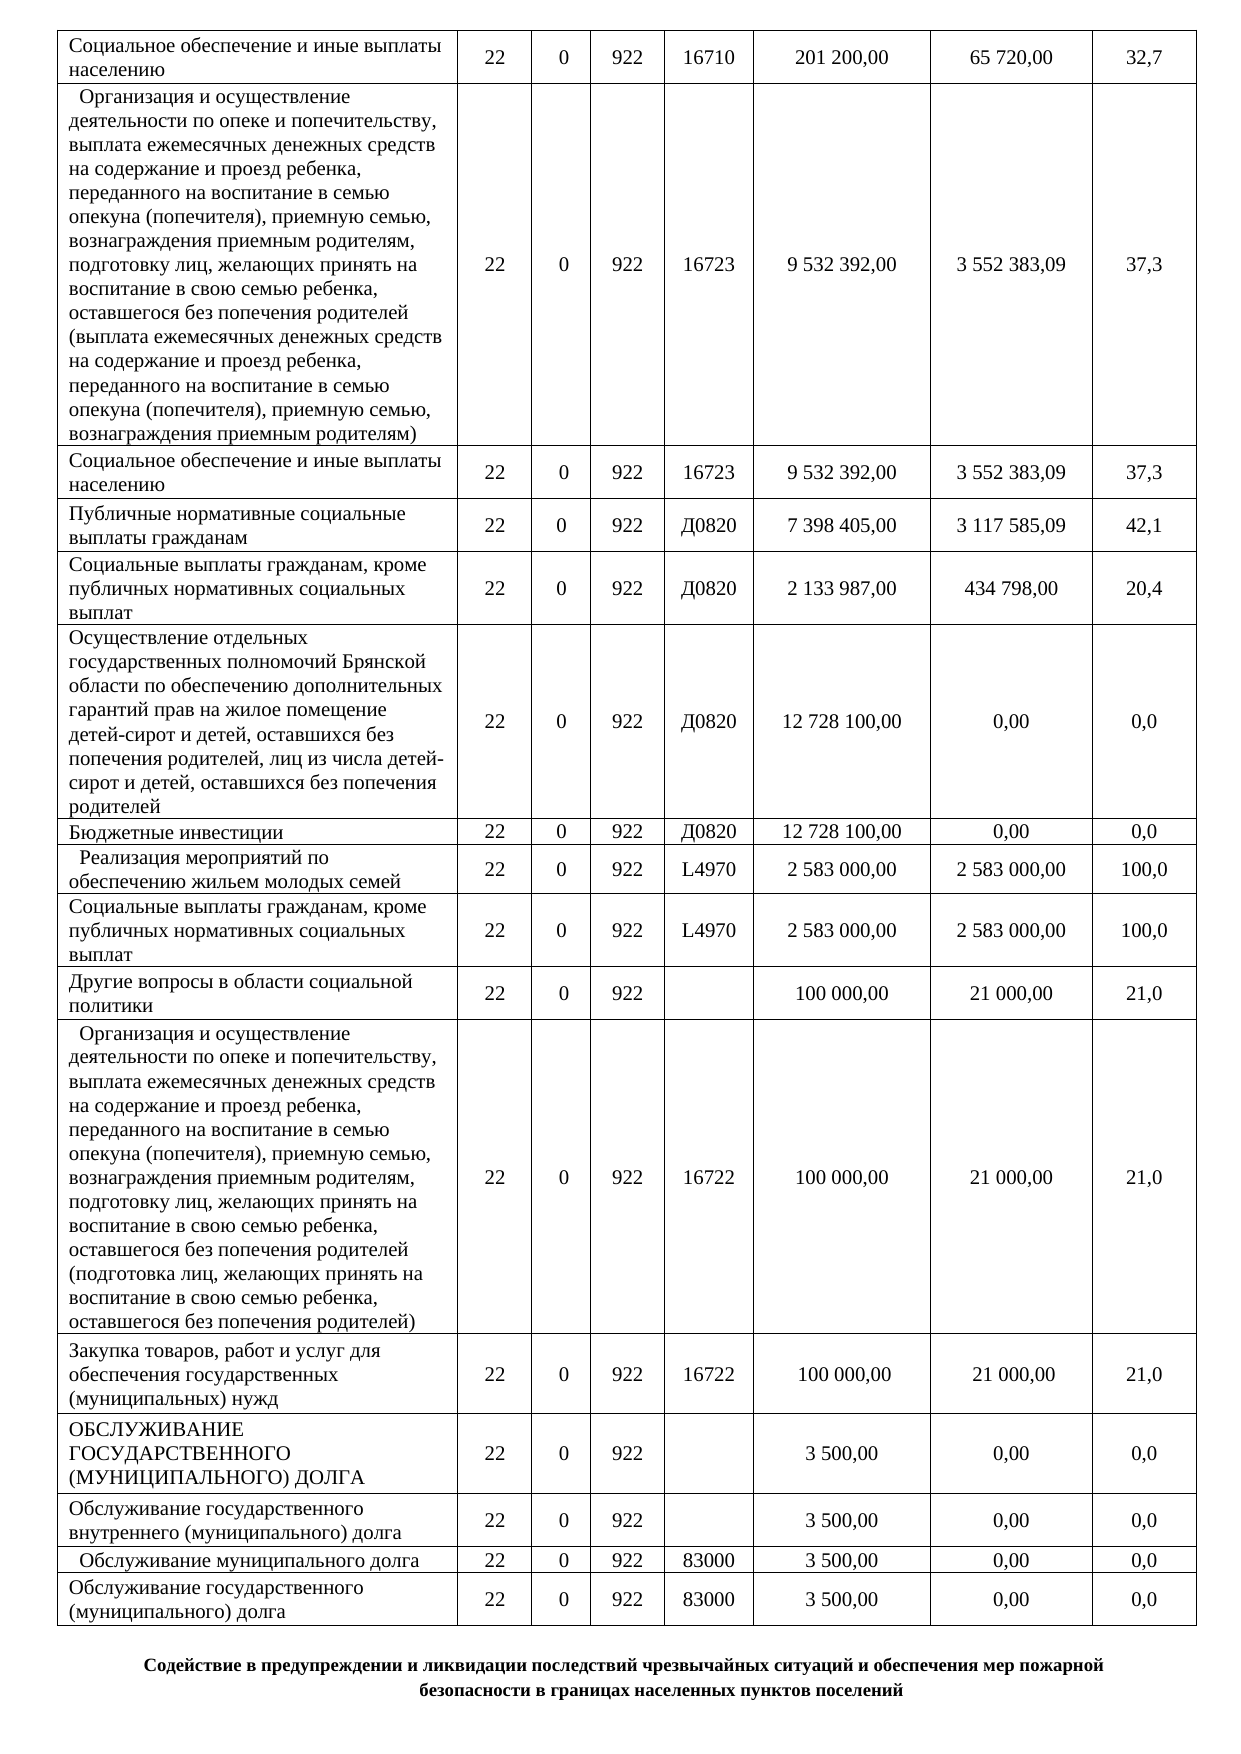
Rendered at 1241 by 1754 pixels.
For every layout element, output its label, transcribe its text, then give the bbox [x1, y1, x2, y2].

table_cell 922 [591, 31, 664, 83]
table_cell Закупка товаров, работ и услуг для обеспечения государственных (муниципальных) нужд [58, 1334, 457, 1413]
table_cell 100 000,00 [754, 967, 930, 1019]
table_cell Публичные нормативные социальные выплаты гражданам [58, 499, 457, 551]
table_cell 22 [458, 84, 531, 445]
table_cell 32,7 [1093, 31, 1196, 83]
table_cell 0,00 [931, 1494, 1092, 1546]
table_cell 3 117 585,09 [931, 499, 1092, 551]
table_cell 9 532 392,00 [754, 446, 930, 498]
table_cell Д0820 [665, 499, 753, 551]
table_cell 3 500,00 [754, 1494, 930, 1546]
table_cell 0,00 [931, 1573, 1092, 1625]
table_cell 922 [591, 499, 664, 551]
table_cell 3 500,00 [754, 1547, 930, 1572]
table_cell 100,0 [1093, 894, 1196, 966]
table_cell 12 728 100,00 [754, 819, 930, 844]
table_cell Д0820 [665, 625, 753, 818]
table_cell 2 583 000,00 [931, 894, 1092, 966]
table_cell 16710 [665, 31, 753, 83]
table_cell 21,0 [1093, 967, 1196, 1019]
table_cell 16723 [665, 84, 753, 445]
table_cell [665, 1414, 753, 1493]
table_cell 0,0 [1093, 1573, 1196, 1625]
table_cell 22 [458, 1547, 531, 1572]
text Содействие в предупреждении и ликвидации последствий чрезвычайных ситуаций и обеспечения мер пожарной [59, 1626, 1152, 1676]
table_cell 22 [458, 1414, 531, 1493]
table_cell Организация и осуществление деятельности по опеке и попечительству, выплата ежемесячных денежных средств на содержание и проезд ребенка, переданного на воспитание в семью опекуна (попечителя), приемную семью, вознаграждения приемным родителям, подготовку лиц, желающих принять на воспитание в свою семью ребенка, оставшегося без попечения родителей (выплата ежемесячных денежных средств на содержание и проезд ребенка, переданного на воспитание в семью опекуна (попечителя), приемную семью, вознаграждения приемным родителям) [58, 84, 457, 445]
table_cell 37,3 [1093, 446, 1196, 498]
table_cell 0 [532, 967, 590, 1019]
table_cell 0,00 [931, 625, 1092, 818]
table_cell 21,0 [1093, 1334, 1196, 1413]
table_cell L4970 [665, 845, 753, 893]
table_cell 922 [591, 1334, 664, 1413]
table_cell 0 [532, 845, 590, 893]
table_cell 16722 [665, 1334, 753, 1413]
table_cell 0 [532, 819, 590, 844]
table_cell 0 [532, 625, 590, 818]
table_cell 922 [591, 84, 664, 445]
table_cell 42,1 [1093, 499, 1196, 551]
table_cell 22 [458, 552, 531, 624]
table_cell 0,00 [931, 1547, 1092, 1572]
table_cell [665, 1494, 753, 1546]
table_cell 3 500,00 [754, 1573, 930, 1625]
table_cell 201 200,00 [754, 31, 930, 83]
table_cell 0 [532, 84, 590, 445]
table_cell 22 [458, 845, 531, 893]
table_cell 9 532 392,00 [754, 84, 930, 445]
table_cell 20,4 [1093, 552, 1196, 624]
table_cell Осуществление отдельных государственных полномочий Брянской области по обеспечению дополнительных гарантий прав на жилое помещение детей-сирот и детей, оставшихся без попечения родителей, лиц из числа детей-сирот и детей, оставшихся без попечения родителей [58, 625, 457, 818]
table_cell 22 [458, 1494, 531, 1546]
table_cell 922 [591, 1020, 664, 1333]
table_cell Организация и осуществление деятельности по опеке и попечительству, выплата ежемесячных денежных средств на содержание и проезд ребенка, переданного на воспитание в семью опекуна (попечителя), приемную семью, вознаграждения приемным родителям, подготовку лиц, желающих принять на воспитание в свою семью ребенка, оставшегося без попечения родителей (подготовка лиц, желающих принять на воспитание в свою семью ребенка, оставшегося без попечения родителей) [58, 1020, 457, 1333]
table_cell 922 [591, 1547, 664, 1572]
table_cell 16723 [665, 446, 753, 498]
table_cell Обслуживание государственного (муниципального) долга [58, 1573, 457, 1625]
table_cell 22 [458, 894, 531, 966]
table_cell 0,0 [1093, 1414, 1196, 1493]
table_cell 0 [532, 31, 590, 83]
table_cell 434 798,00 [931, 552, 1092, 624]
table_cell Другие вопросы в области социальной политики [58, 967, 457, 1019]
table_cell 922 [591, 1573, 664, 1625]
table_cell 21 000,00 [931, 1334, 1092, 1413]
table_cell 83000 [665, 1547, 753, 1572]
table_cell 22 [458, 967, 531, 1019]
table_cell 0 [532, 1414, 590, 1493]
table_cell 0,0 [1093, 1547, 1196, 1572]
table_cell 0 [532, 1334, 590, 1413]
table_cell 83000 [665, 1573, 753, 1625]
table_cell 22 [458, 1020, 531, 1333]
table_cell 0,00 [931, 1414, 1092, 1493]
table_cell 22 [458, 1334, 531, 1413]
table_cell 0 [532, 1020, 590, 1333]
table_cell 0,00 [931, 819, 1092, 844]
table_cell Обслуживание муниципального долга [58, 1547, 457, 1572]
table_cell 0,0 [1093, 625, 1196, 818]
table_cell L4970 [665, 894, 753, 966]
table_cell Д0820 [665, 819, 753, 844]
table_cell 21 000,00 [931, 1020, 1092, 1333]
table_cell 922 [591, 967, 664, 1019]
text безопасности в границах населенных пунктов поселений [59, 1679, 1152, 1701]
table_cell 22 [458, 819, 531, 844]
table_cell 22 [458, 446, 531, 498]
table_cell 0 [532, 552, 590, 624]
table_cell 922 [591, 552, 664, 624]
table_cell 0 [532, 894, 590, 966]
table_cell Социальные выплаты гражданам, кроме публичных нормативных социальных выплат [58, 894, 457, 966]
table_cell 2 133 987,00 [754, 552, 930, 624]
table_cell 3 552 383,09 [931, 84, 1092, 445]
table_cell 21,0 [1093, 1020, 1196, 1333]
table_cell 100,0 [1093, 845, 1196, 893]
table_cell 65 720,00 [931, 31, 1092, 83]
table_cell 922 [591, 819, 664, 844]
table_cell Д0820 [665, 552, 753, 624]
table_cell Социальное обеспечение и иные выплаты населению [58, 31, 457, 83]
table_cell 21 000,00 [931, 967, 1092, 1019]
table_cell 100 000,00 [754, 1020, 930, 1333]
table_cell 0 [532, 1494, 590, 1546]
table_cell 3 500,00 [754, 1414, 930, 1493]
table_cell 0 [532, 446, 590, 498]
table_cell Бюджетные инвестиции [58, 819, 457, 844]
table_cell 16722 [665, 1020, 753, 1333]
table_cell 2 583 000,00 [754, 894, 930, 966]
table_cell 22 [458, 625, 531, 818]
table_cell 922 [591, 894, 664, 966]
table_cell 922 [591, 1414, 664, 1493]
table_cell 0,0 [1093, 819, 1196, 844]
table_cell Социальные выплаты гражданам, кроме публичных нормативных социальных выплат [58, 552, 457, 624]
table_cell 37,3 [1093, 84, 1196, 445]
table_cell 12 728 100,00 [754, 625, 930, 818]
table_cell 2 583 000,00 [931, 845, 1092, 893]
table_cell 0 [532, 1547, 590, 1572]
table_cell 922 [591, 625, 664, 818]
table_cell 922 [591, 446, 664, 498]
table_cell 0 [532, 1573, 590, 1625]
table_cell 22 [458, 499, 531, 551]
table_cell 22 [458, 1573, 531, 1625]
table_cell 100 000,00 [754, 1334, 930, 1413]
table_cell 0,0 [1093, 1494, 1196, 1546]
table_cell 922 [591, 1494, 664, 1546]
table_cell 2 583 000,00 [754, 845, 930, 893]
table_cell 7 398 405,00 [754, 499, 930, 551]
table_cell Обслуживание государственного внутреннего (муниципального) долга [58, 1494, 457, 1546]
table_cell Социальное обеспечение и иные выплаты населению [58, 446, 457, 498]
table_cell 922 [591, 845, 664, 893]
table_cell [665, 967, 753, 1019]
table_cell 3 552 383,09 [931, 446, 1092, 498]
table_cell 0 [532, 499, 590, 551]
table_cell 22 [458, 31, 531, 83]
table_cell Реализация мероприятий по обеспечению жильем молодых семей [58, 845, 457, 893]
table_cell ОБСЛУЖИВАНИЕ ГОСУДАРСТВЕННОГО (МУНИЦИПАЛЬНОГО) ДОЛГА [58, 1414, 457, 1493]
